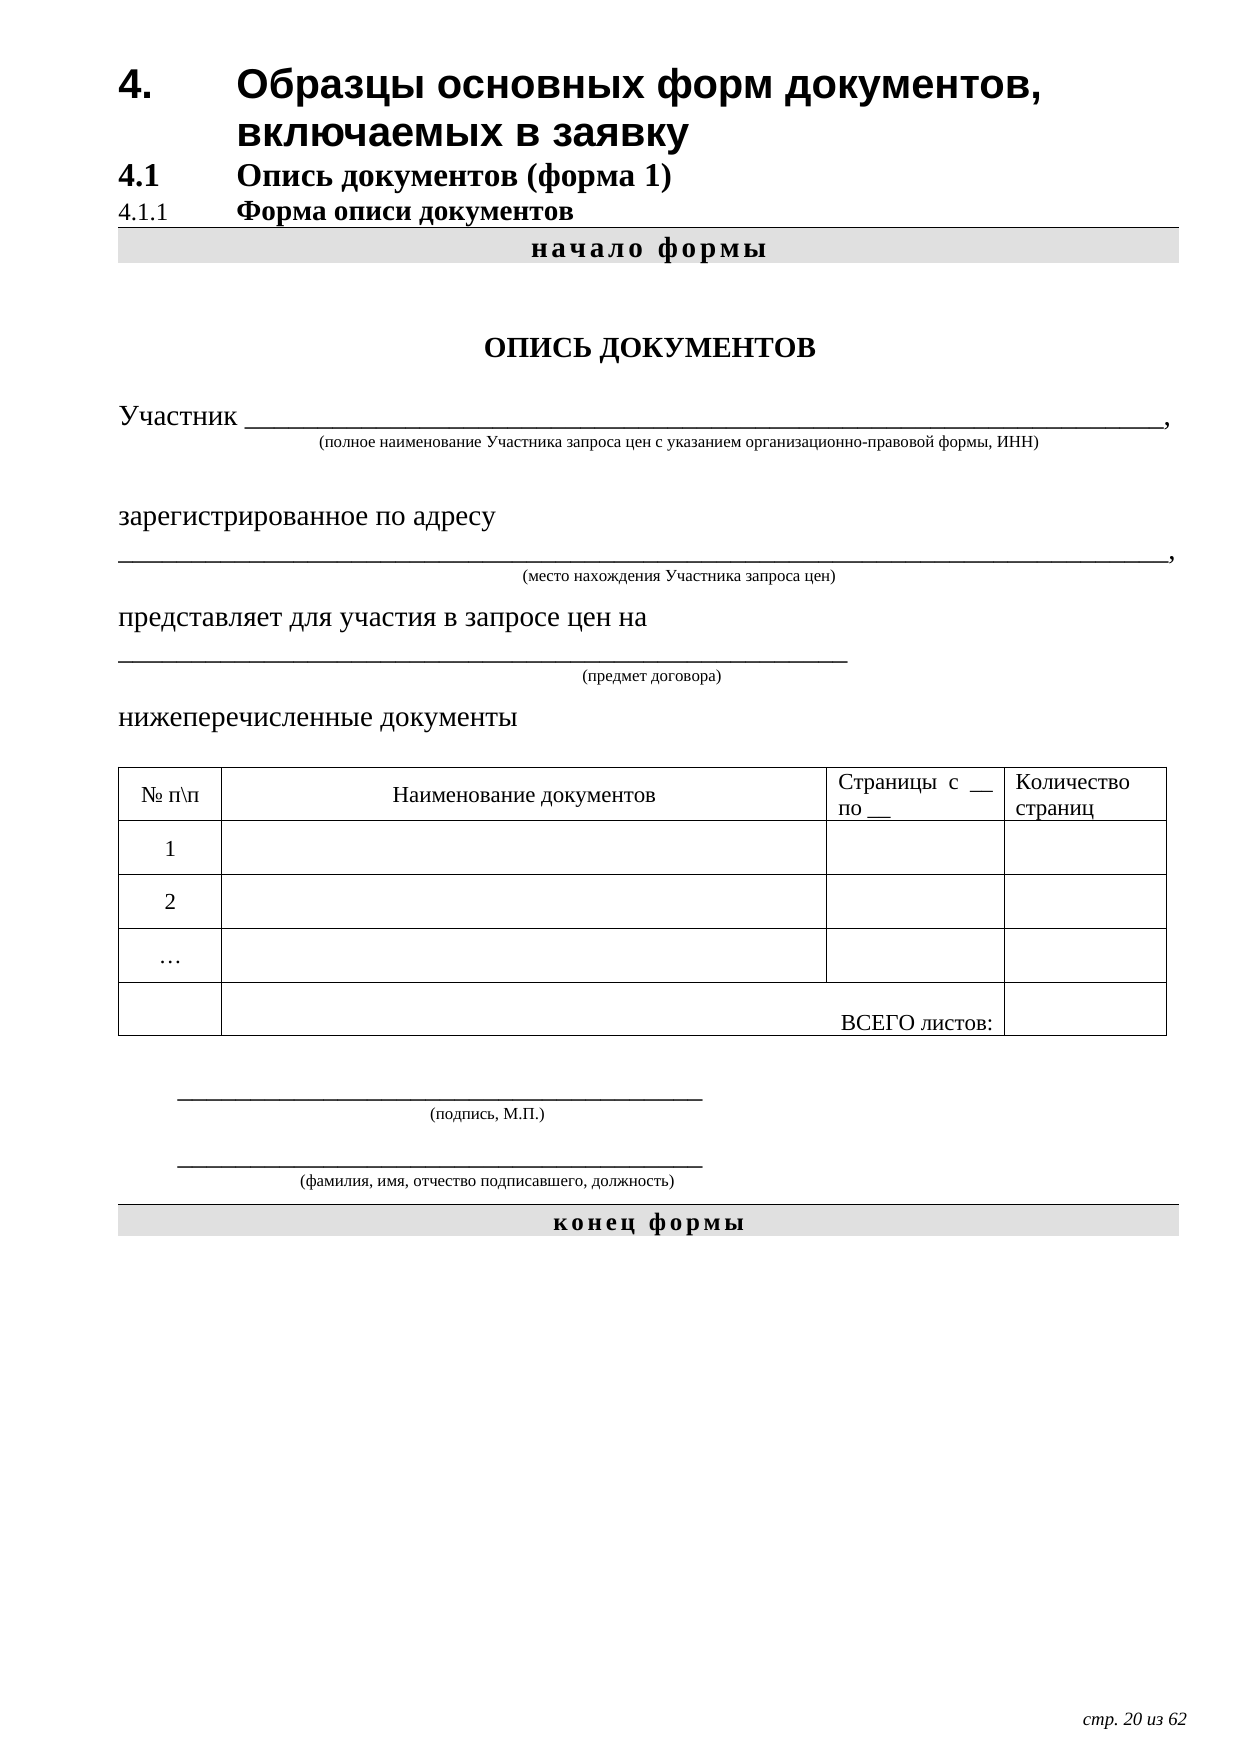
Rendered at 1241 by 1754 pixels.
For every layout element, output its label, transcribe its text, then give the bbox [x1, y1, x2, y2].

text конец формы [118, 1205, 1179, 1236]
text __________________________________________________ [118, 632, 1181, 666]
table_cell [1005, 983, 1166, 1035]
text зарегистрированное по адресу [118, 498, 1181, 532]
table_cell [222, 821, 826, 874]
table_header Страницы с __ по __ [827, 768, 1004, 820]
table_cell [119, 983, 221, 1035]
table_cell [827, 821, 1004, 874]
table_cell [1005, 821, 1166, 874]
table_cell [827, 929, 1004, 982]
table_cell [827, 875, 1004, 928]
text ________________________________________________________________________, [118, 532, 1181, 565]
table_cell [222, 875, 826, 928]
table_header Наименование документов [222, 768, 826, 820]
text ____________________________________ [118, 1070, 1181, 1103]
text (полное наименование Участника запроса цен с указанием организационно-правовой формы, ИНН) [118, 431, 1181, 465]
list Форма описи документов [118, 193, 1181, 227]
table_cell … [119, 929, 221, 982]
table_cell 1 [119, 821, 221, 874]
table_cell [1005, 929, 1166, 982]
table_cell ВСЕГО листов: [222, 983, 1004, 1035]
text (предмет договора) [118, 666, 1181, 699]
text Участник _______________________________________________________________, [118, 398, 1181, 431]
text представляет для участия в запросе цен на [118, 599, 1181, 632]
text (фамилия, имя, отчество подписавшего, должность) [118, 1171, 797, 1204]
table_cell 2 [119, 875, 221, 928]
table_header № п\п [119, 768, 221, 820]
text (место нахождения Участника запроса цен) [118, 565, 1181, 599]
text нижеперечисленные документы [118, 699, 1181, 733]
text ОПИСЬ ДОКУМЕНТОВ [118, 331, 1181, 364]
table_cell [222, 929, 826, 982]
table_header Количество страниц [1005, 768, 1166, 820]
text (подпись, М.П.) [118, 1103, 797, 1137]
subtitle Образцы основных форм документов, включаемых в заявку [118, 59, 1181, 155]
text ____________________________________ [118, 1137, 1181, 1171]
text начало формы [118, 228, 1179, 263]
table_cell [1005, 875, 1166, 928]
